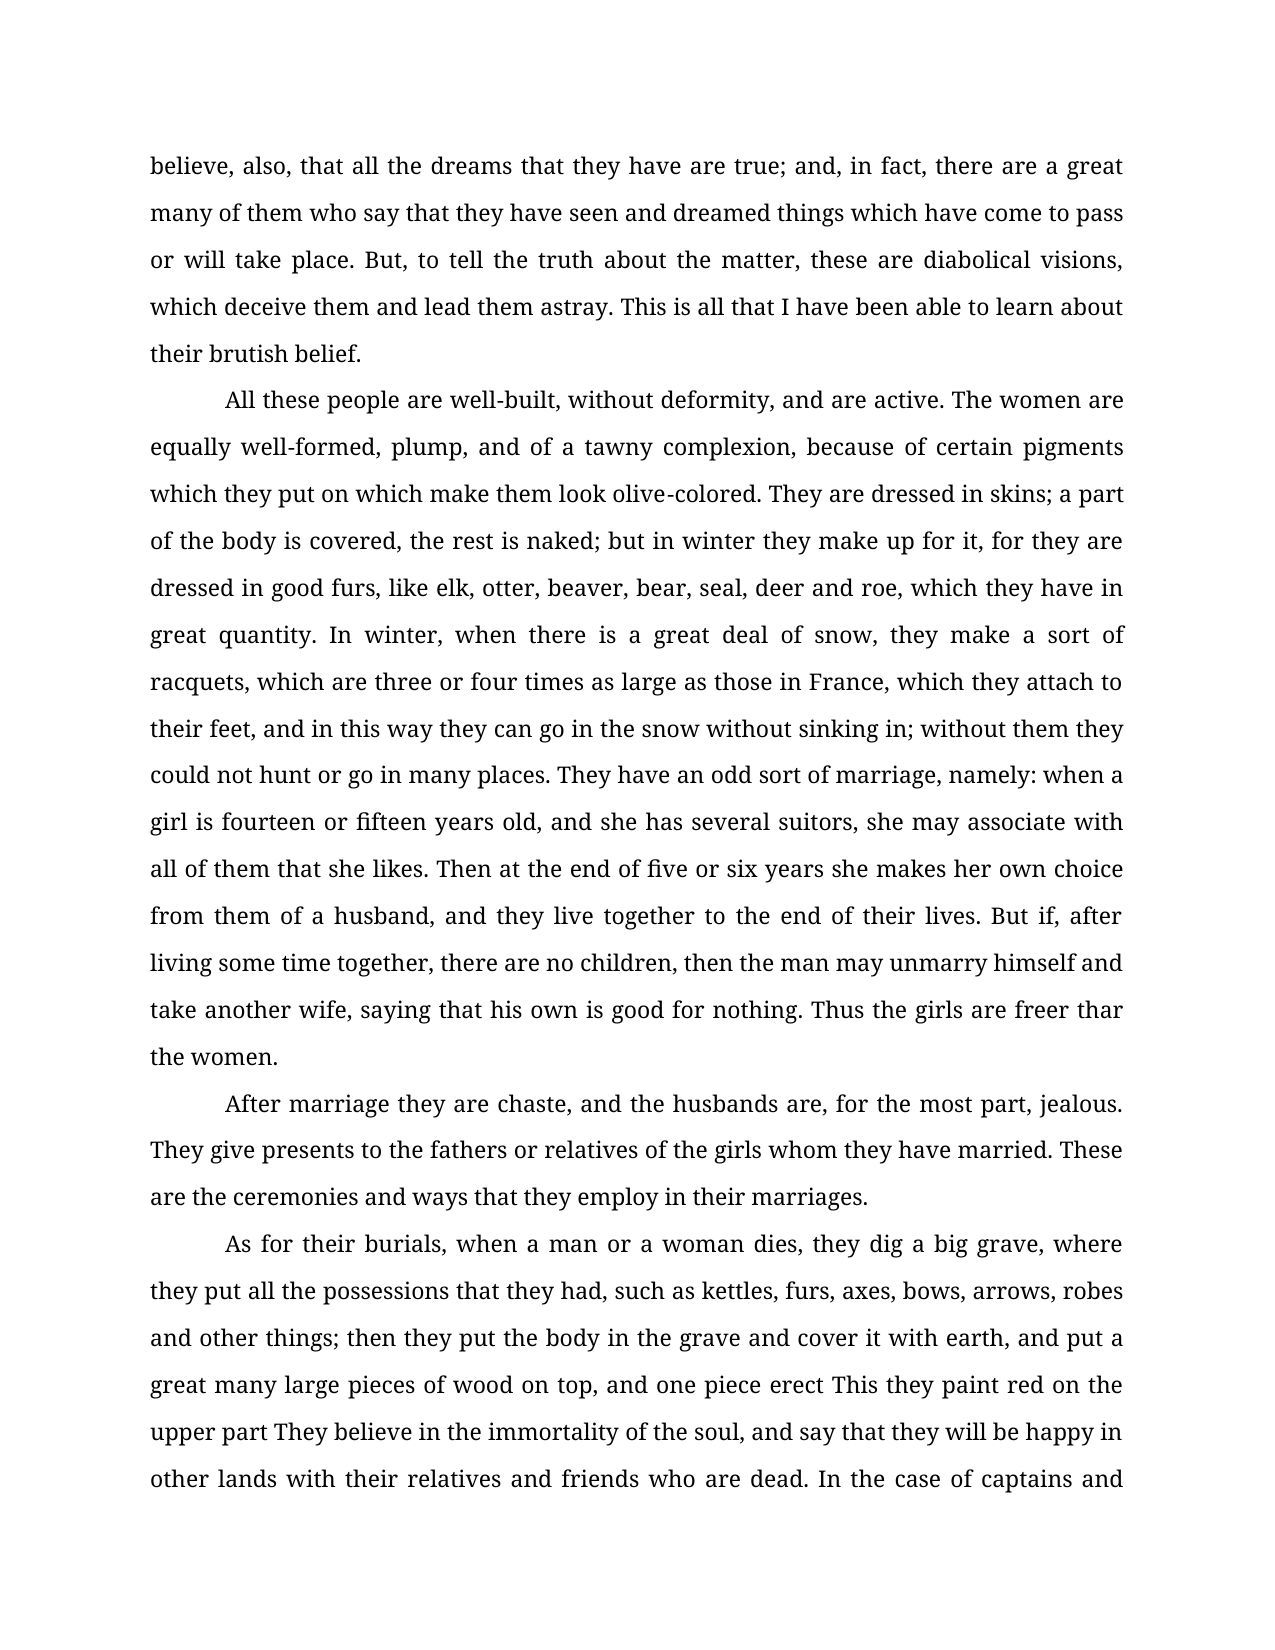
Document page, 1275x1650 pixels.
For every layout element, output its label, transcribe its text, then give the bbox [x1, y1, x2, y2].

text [150, 150, 1125, 369]
text All these people are well‑built, without deformity, and are active. The women are equally well‑formed, plump, and of a tawny complexion, because of certain pigments which they put on which make them look olive‑colored. They are dressed in skins; a part of the body is covered, the rest is naked; but in winter they make up for it, for they are dressed in good furs, like elk, otter, beaver, bear, seal, deer and roe, which they have in great quantity. In winter, when there is a great deal of snow, they make a sort of racquets, which are three or four times as large as those in France, which they attach to their feet, and in this way they can go in the snow without sinking in; without them they could not hunt or go in many places. They have an odd sort of marriage, namely: when a girl is fourteen or fifteen years old, and she has several suitors, she may associate with all of them that she likes. Then at the end of five or six years she makes her own choice from them of a husband, and they live together to the end of their lives. But if, after living some time together, there are no children, then the man may unmarry himself and take another wife, saying that his own is good for nothing. Thus the girls are freer thar the women. [150, 384, 1125, 1072]
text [150, 1228, 1125, 1494]
text After marriage they are chaste, and the husbands are, for the most part, jealous. They give presents to the fathers or relatives of the girls whom they have married. These are the ceremonies and ways that they employ in their marriages. [150, 1087, 1125, 1212]
